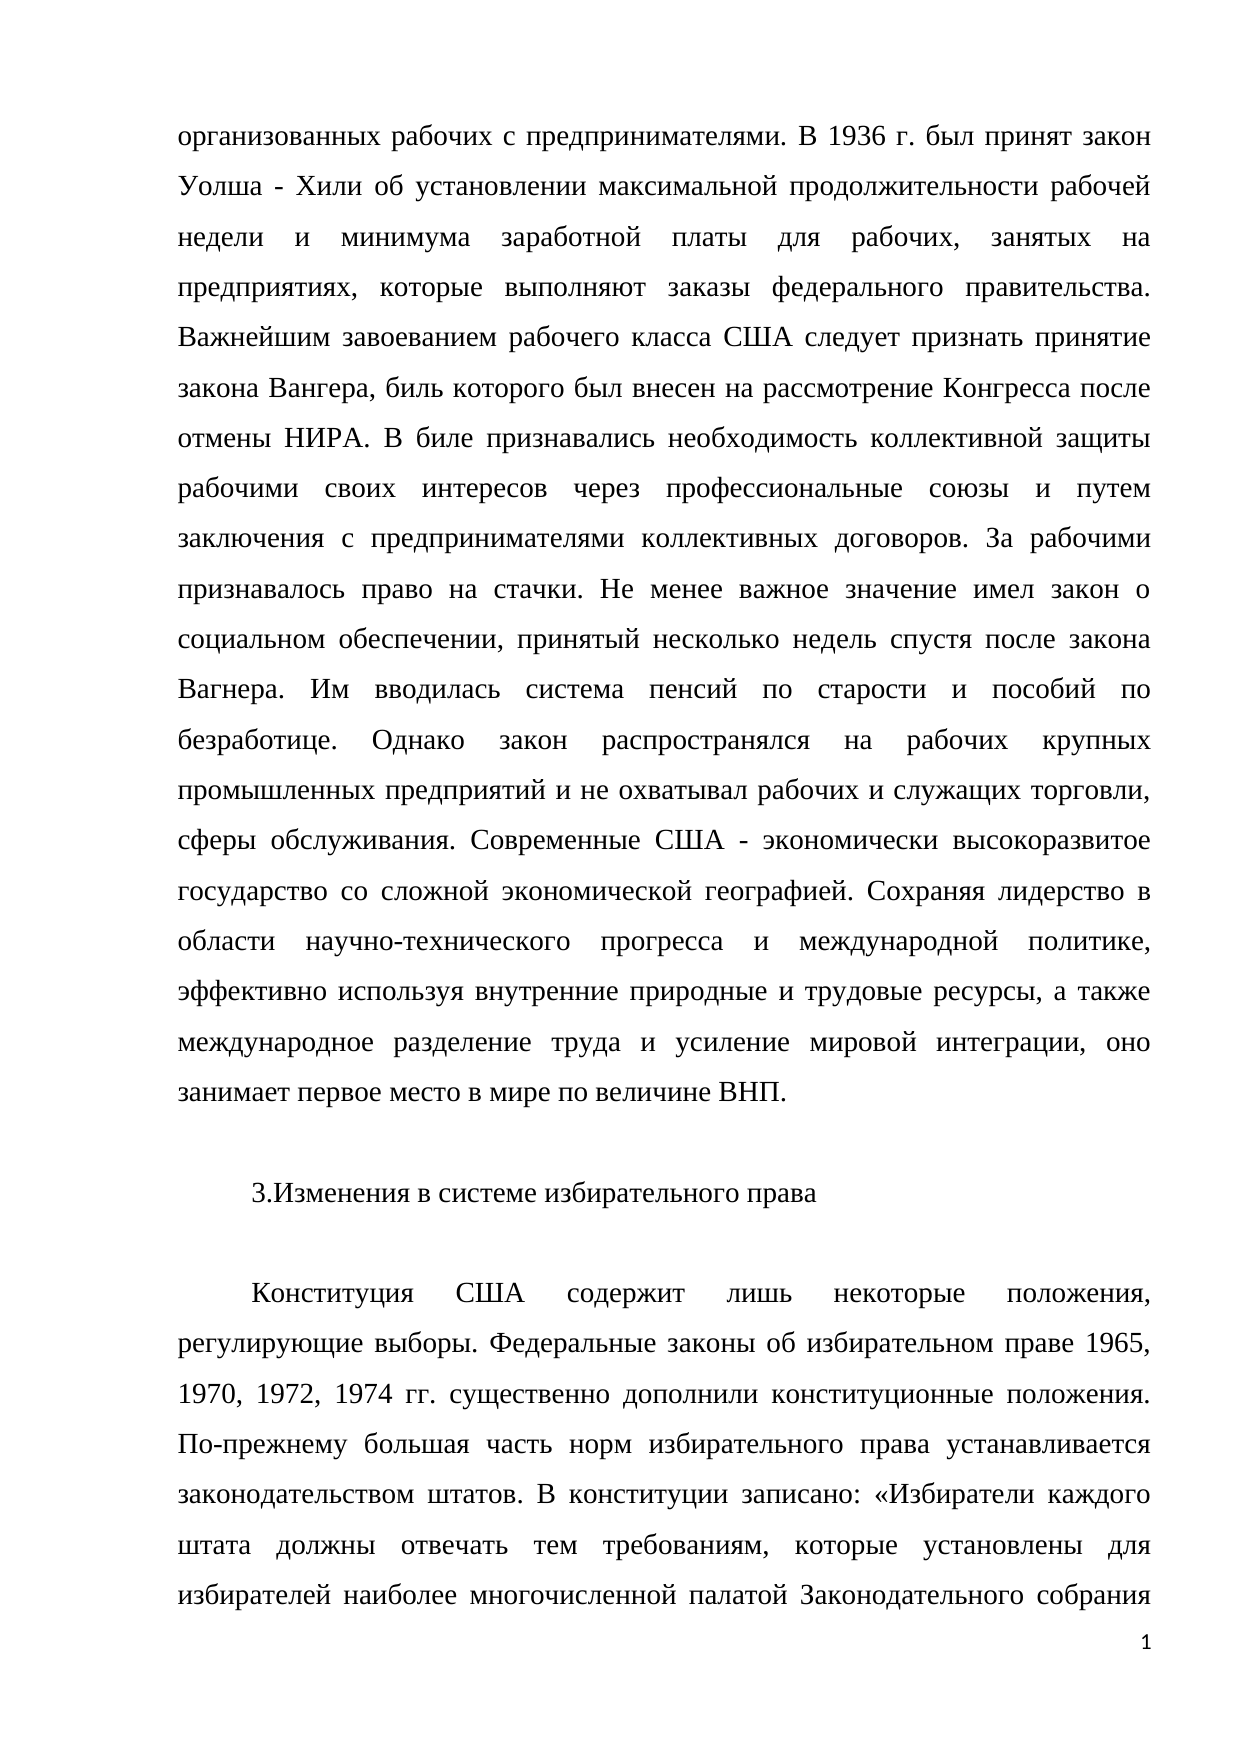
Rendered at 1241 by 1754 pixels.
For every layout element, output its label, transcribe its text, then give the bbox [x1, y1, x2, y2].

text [177, 1275, 1152, 1611]
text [177, 118, 1152, 1108]
text 3.Изменения в системе избирательного права [177, 1175, 1152, 1208]
